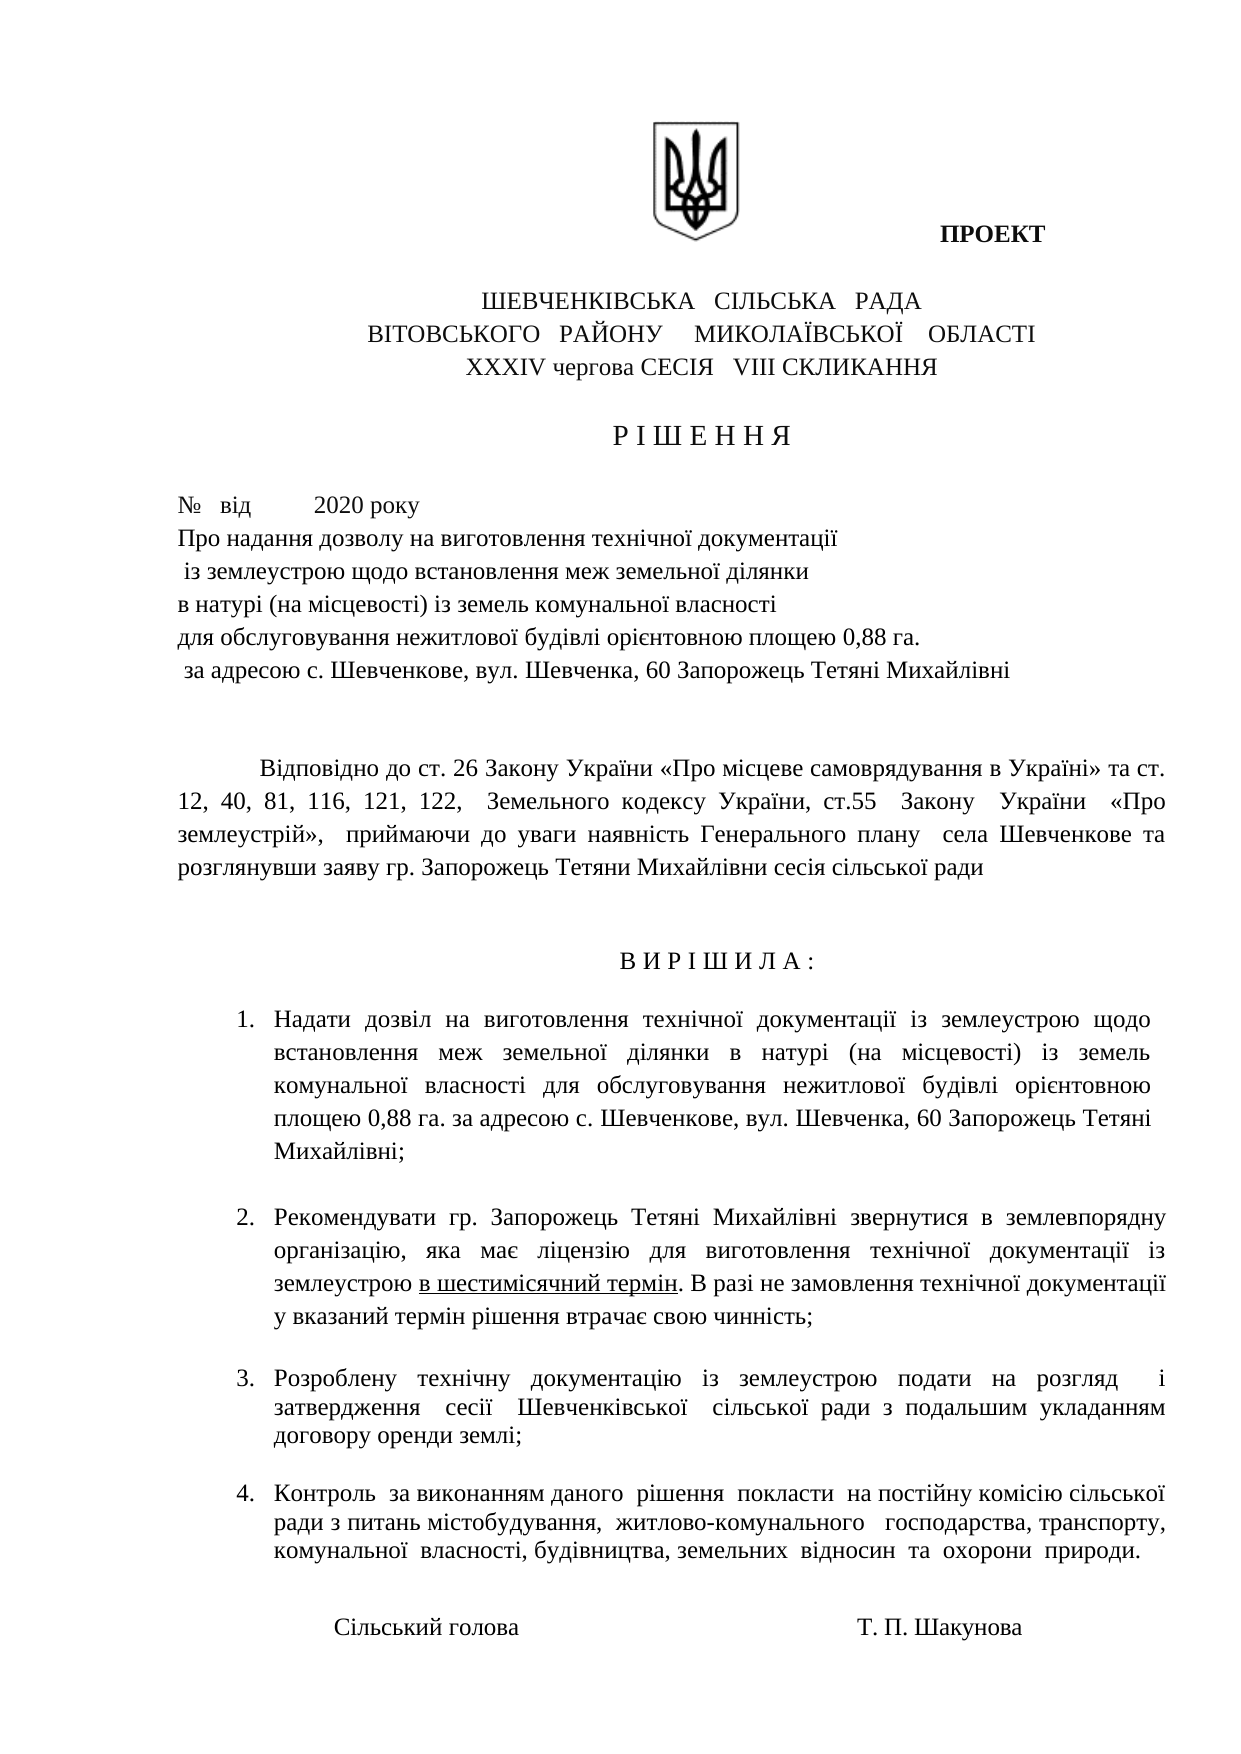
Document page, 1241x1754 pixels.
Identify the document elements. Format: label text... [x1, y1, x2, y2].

picture [652, 121, 740, 242]
text ПРОЕКТ [177, 122, 1167, 247]
list Рекомендувати гр. Запорожець Тетяні Михайлівні звернутися в землевпорядну організацію, яка має ліцензію для виготовлення технічної документації із землеустрою в шестимісячний термін. В разі не замовлення технічної документації у вказаний термін рішення втрачає свою чинність; [236, 1202, 1167, 1330]
list Контроль за виконанням даного рішення покласти на постійну комісію сільської ради з питань містобудування, житлово-комунального господарства, транспорту, комунальної власності, будівництва, земельних відносин та охорони природи. [236, 1478, 1167, 1564]
text Сільський голова Т. П. Шакунова [215, 1612, 1167, 1641]
text Р І Ш Е Н Н Я [236, 418, 1167, 452]
list Надати дозвіл на виготовлення технічної документації із землеустрою щодо встановлення меж земельної ділянки в натурі (на місцевості) із земель комунальної власності для обслуговування нежитлової будівлі орієнтовною площею 0,88 га. за адресою с. Шевченкове, вул. Шевченка, 60 Запорожець Тетяні Михайлівні; [236, 1004, 1152, 1165]
text за адресою с. Шевченкове, вул. Шевченка, 60 Запорожець Тетяні Михайлівні [177, 655, 1152, 684]
text в натурі (на місцевості) із земель комунальної власності [177, 589, 1152, 618]
text Про надання дозволу на виготовлення технічної документації [177, 523, 1152, 552]
text Відповідно до ст. 26 Закону України «Про місцеве самоврядування в Україні» та ст. 12, 40, 81, 116, 121, 122, Земельного кодексу України, ст.55 Закону України «Про землеустрій», приймаючи до уваги наявність Генерального плану села Шевченкове та розглянувши заяву гр. Запорожець Тетяни Михайлівни сесія сільської ради [177, 753, 1167, 881]
text із землеустрою щодо встановлення меж земельної ділянки [177, 556, 1152, 584]
text ШЕВЧЕНКІВСЬКА СІЛЬСЬКА РАДА ВІТОВСЬКОГО РАЙОНУ МИКОЛАЇВСЬКОЇ ОБЛАСТІ ХХХІV чергова СЕСІЯ VІІІ СКЛИКАННЯ [236, 286, 1167, 381]
text ВИРІШИЛА: [177, 947, 1167, 975]
list Розроблену технічну документацію із землеустрою подати на розгляд і затвердження сесії Шевченківської сільської ради з подальшим укладанням договору оренди землі; [236, 1363, 1167, 1449]
text для обслуговування нежитлової будівлі орієнтовною площею 0,88 га. [177, 622, 1152, 651]
text № від 2020 року [177, 490, 1167, 518]
